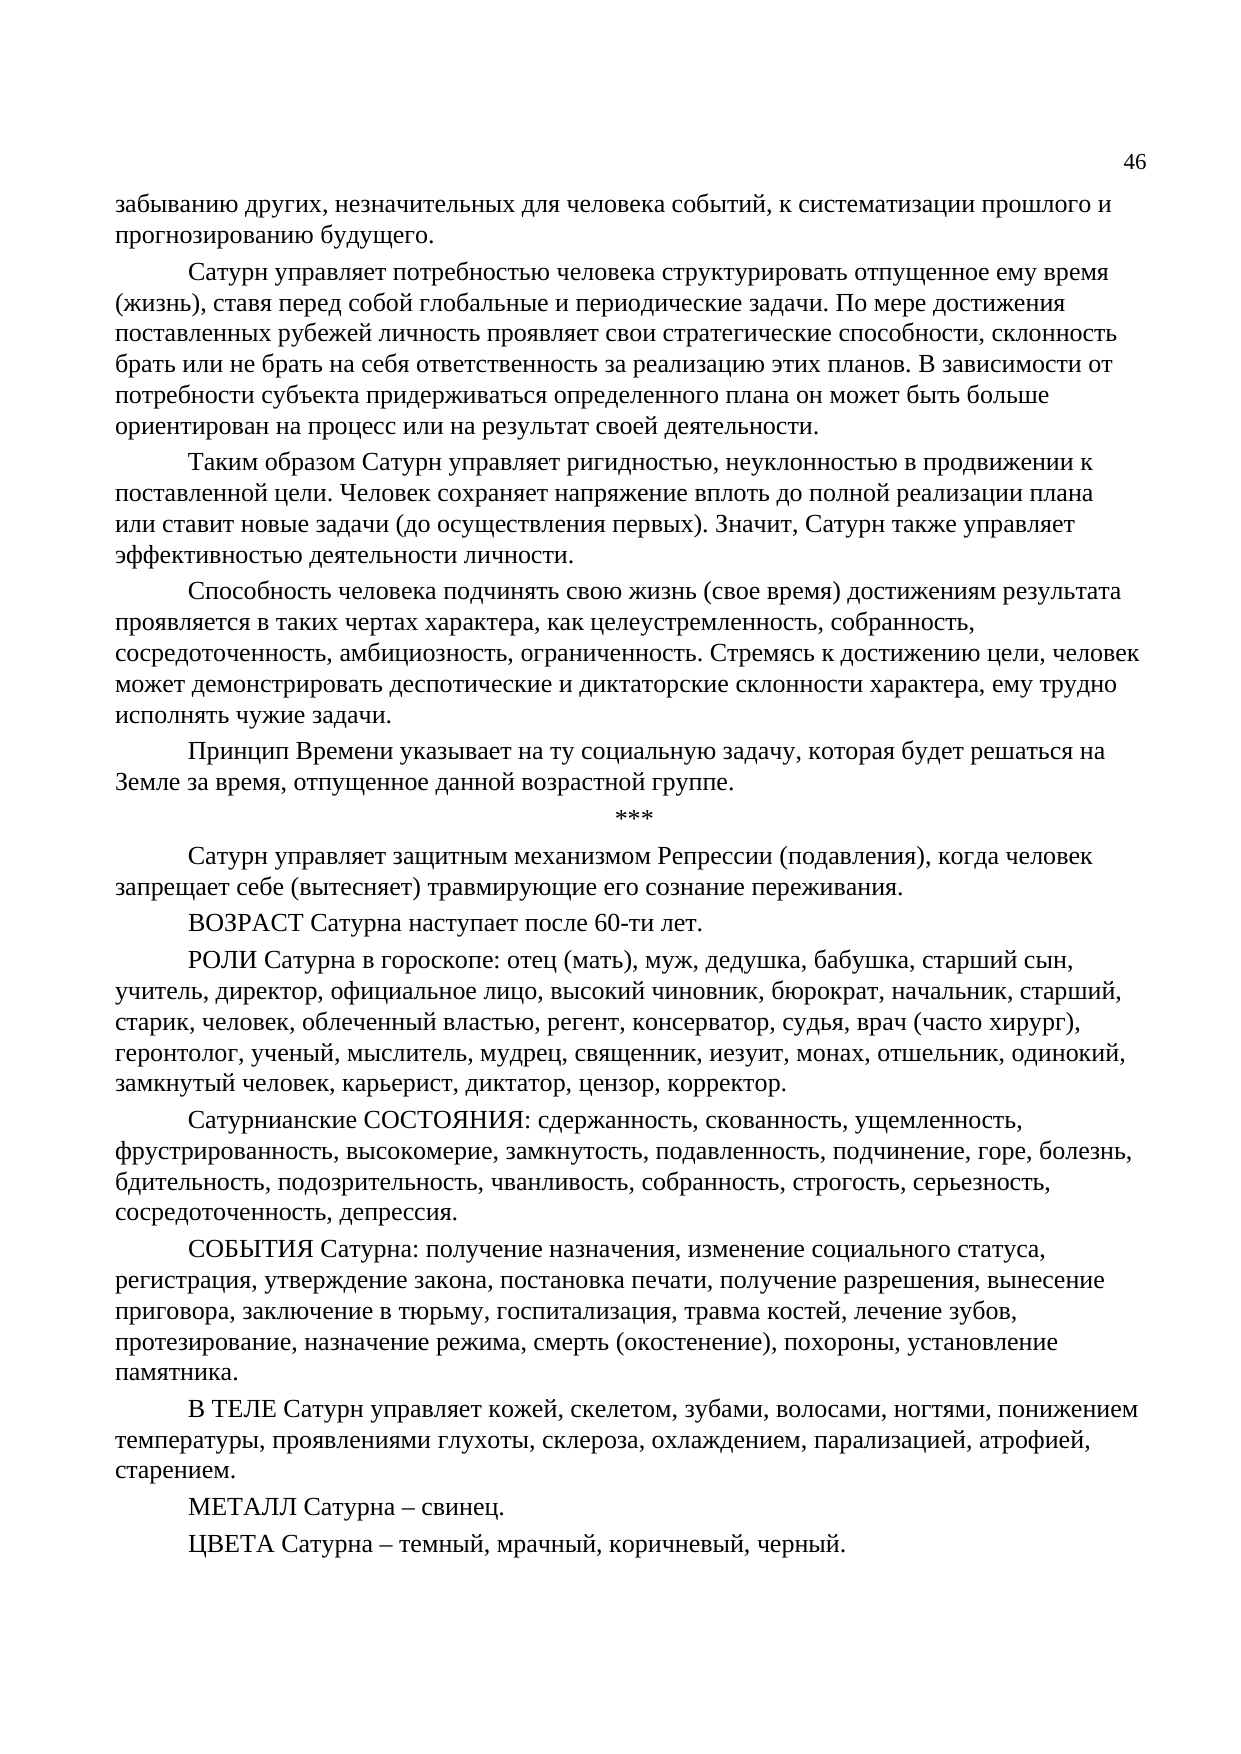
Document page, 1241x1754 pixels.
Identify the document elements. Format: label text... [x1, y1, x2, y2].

text Таким образом Сатурн управляет ригидностью, неуклонностью в продвижении к поставленной цели. Человек сохраняет напряжение вплоть до полной реализации плана или ставит новые задачи (до осуществления первых). Значит, Сатурн также управляет эффективностью деятельности личности. [115, 446, 1133, 569]
text Сатурнианские СОСТОЯНИЯ: сдержанность, скованность, ущемленность, фрустрированность, высокомерие, замкнутость, подавленность, подчинение, горе, болезнь, бдительность, подозрительность, чванливость, собранность, строгость, серьезность, сосредоточенность, депрессия. [115, 1104, 1165, 1226]
text Принцип Времени указывает на ту социальную задачу, которая будет решаться на Земле за время, отпущенное данной возрастной группе. [115, 735, 1165, 796]
text Сатурн управляет потребностью человека структурировать отпущенное ему время (жизнь), ставя перед собой глобальные и периодические задачи. По мере достижения поставленных рубежей личность проявляет свои стратегические способности, склонность брать или не брать на себя ответственность за реализацию этих планов. В зависимости от потребности субъекта придерживаться определенного плана он может быть больше ориентирован на процесс или на результат своей деятельности. [115, 256, 1165, 440]
text Сатурн управляет защитным механизмом Репрессии (подавления), когда человек запрещает себе (вытесняет) травмирующие его сознание переживания. [115, 840, 1165, 901]
text РОЛИ Сатурна в гороскопе: отец (мать), муж, дедушка, бабушка, старший сын, учитель, директор, официальное лицо, высокий чиновник, бюрократ, начальник, старший, старик, человек, облеченный властью, регент, консерватор, судья, врач (часто хирург), геронтолог, ученый, мыслитель, мудрец, священник, иезуит, монах, отшельник, одинокий, замкнутый человек, карьерист, диктатор, цензор, корректор. [115, 944, 1165, 1097]
text забыванию других, незначительных для человека событий, к систематизации прошлого и прогнозированию будущего. [115, 188, 1165, 249]
text *** [614, 803, 1165, 833]
text СОБЫТИЯ Сатурна: получение назначения, изменение социального статуса, регистрация, утверждение закона, постановка печати, получение разрешения, вынесение приговора, заключение в тюрьму, госпитализация, травма костей, лечение зубов, протезирование, назначение режима, смерть (окостенение), похороны, установление памятника. [115, 1233, 1165, 1386]
text ВОЗРАСТ Сатурна наступает после 60-ти лет. [188, 907, 1165, 937]
text Способность человека подчинять свою жизнь (свое время) достижениям результата проявляется в таких чертах характера, как целеустремленность, собранность, сосредоточенность, амбициозность, ограниченность. Стремясь к достижению цели, человек может демонстрировать деспотические и диктаторские склонности характера, ему трудно исполнять чужие задачи. [115, 575, 1165, 729]
text ЦВЕТА Сатурна – темный, мрачный, коричневый, черный. [188, 1528, 1165, 1558]
text МЕТАЛЛ Сатурна – свинец. [188, 1491, 1165, 1521]
text В ТЕЛЕ Сатурн управляет кожей, скелетом, зубами, волосами, ногтями, понижением температуры, проявлениями глухоты, склероза, охлаждением, парализацией, атрофией, старением. [115, 1393, 1165, 1484]
